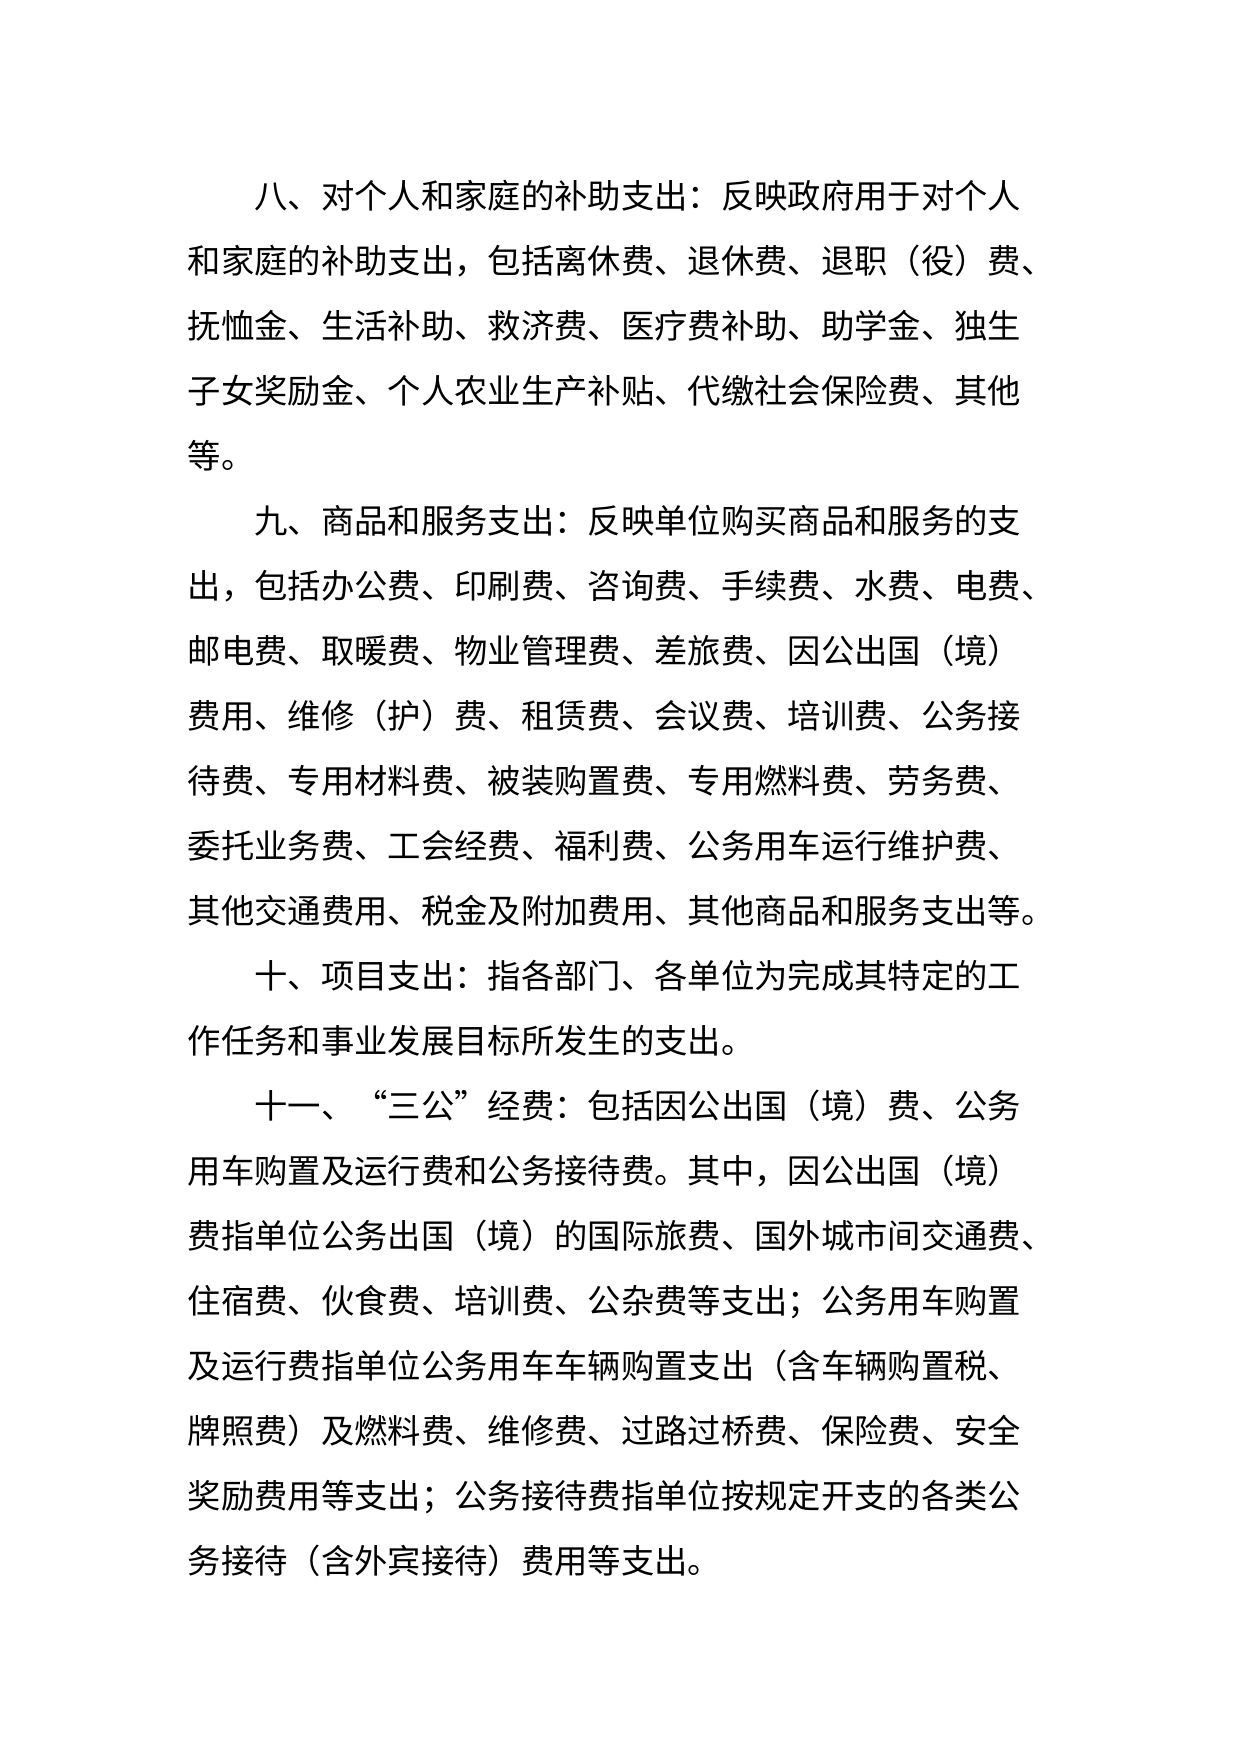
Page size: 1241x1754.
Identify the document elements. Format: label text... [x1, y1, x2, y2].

text 十、项目支出：指各部门、各单位为完成其特定的工作任务和事业发展目标所发生的支出。 [187, 942, 1053, 1072]
text 八、对个人和家庭的补助支出：反映政府用于对个人和家庭的补助支出，包括离休费、退休费、退职（役）费、抚恤金、生活补助、救济费、医疗费补助、助学金、独生子女奖励金、个人农业生产补贴、代缴社会保险费、其他等。 [187, 162, 1053, 487]
text 九、商品和服务支出：反映单位购买商品和服务的支出，包括办公费、印刷费、咨询费、手续费、水费、电费、邮电费、取暖费、物业管理费、差旅费、因公出国（境）费用、维修（护）费、租赁费、会议费、培训费、公务接待费、专用材料费、被装购置费、专用燃料费、劳务费、委托业务费、工会经费、福利费、公务用车运行维护费、其他交通费用、税金及附加费用、其他商品和服务支出等。 [187, 487, 1053, 942]
text 十一、“三公”经费：包括因公出国（境）费、公务用车购置及运行费和公务接待费。其中，因公出国（境）费指单位公务出国（境）的国际旅费、国外城市间交通费、住宿费、伙食费、培训费、公杂费等支出；公务用车购置及运行费指单位公务用车车辆购置支出（含车辆购置税、牌照费）及燃料费、维修费、过路过桥费、保险费、安全奖励费用等支出；公务接待费指单位按规定开支的各类公务接待（含外宾接待）费用等支出。 [187, 1072, 1053, 1592]
